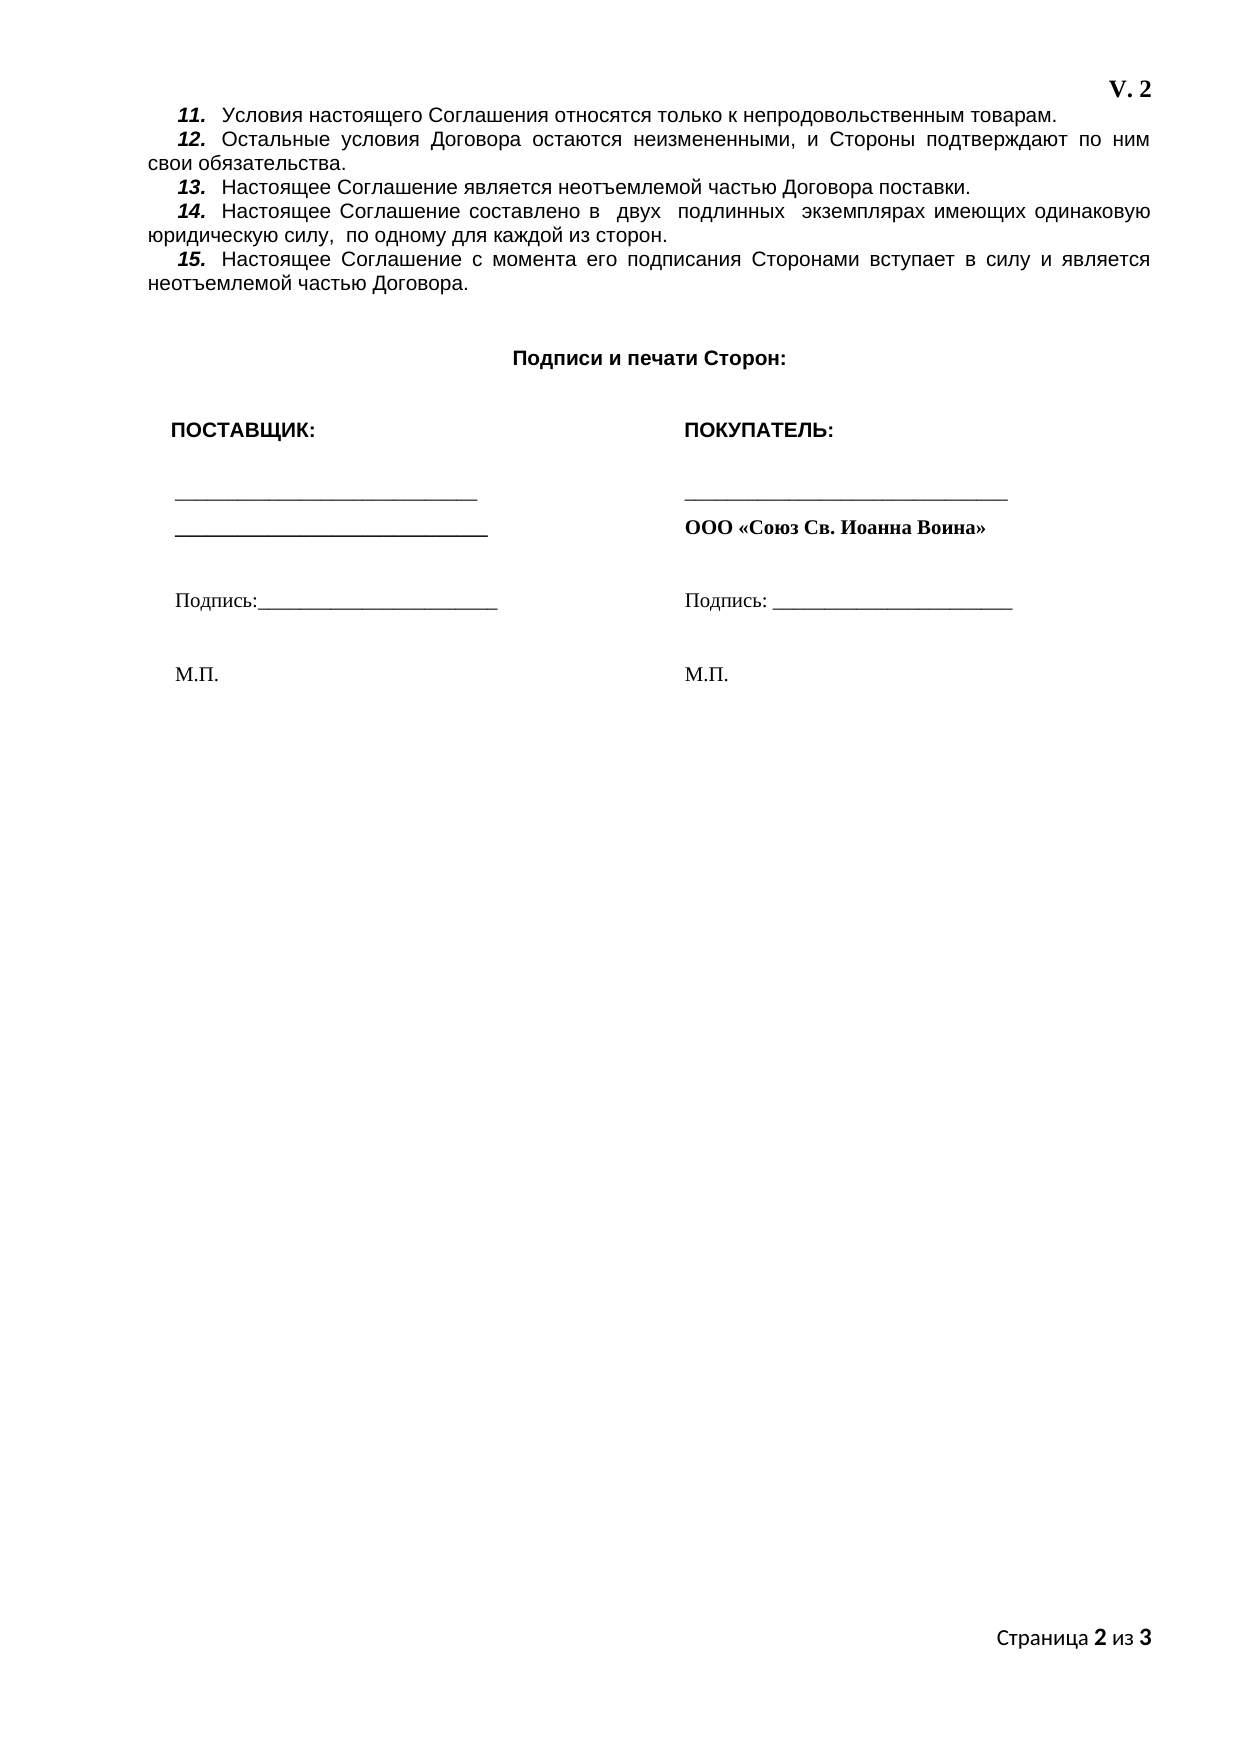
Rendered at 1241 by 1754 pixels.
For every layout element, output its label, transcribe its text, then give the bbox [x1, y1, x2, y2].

list Настоящее Соглашение с момента его подписания Сторонами вступает в силу и является неотъемлемой частью Договора. [148, 246, 1152, 294]
list Настоящее Соглашение является неотъемлемой частью Договора поставки. [148, 174, 1152, 198]
list Условия настоящего Соглашения относятся только к непродовольственным товарам. [177, 103, 1152, 127]
table_header _____________________________ ______________________________ Подпись:_______________________ М.П. [164, 479, 673, 792]
table_header ПОКУПАТЕЛЬ: [650, 418, 1196, 442]
list Настоящее Соглашение составлено в двух подлинных экземплярах имеющих одинаковую юридическую силу, по одному для каждой из сторон. [148, 198, 1152, 246]
text Подписи и печати Сторон: [148, 346, 1152, 370]
list Остальные условия Договора остаются неизмененными, и Стороны подтверждают по ним свои обязательства. [148, 127, 1152, 174]
table_header _______________________________ ООО «Союз Св. Иоанна Воина» Подпись: _______________________ М.П. [673, 479, 1163, 792]
table_header ПОСТАВЩИК: [148, 418, 650, 442]
